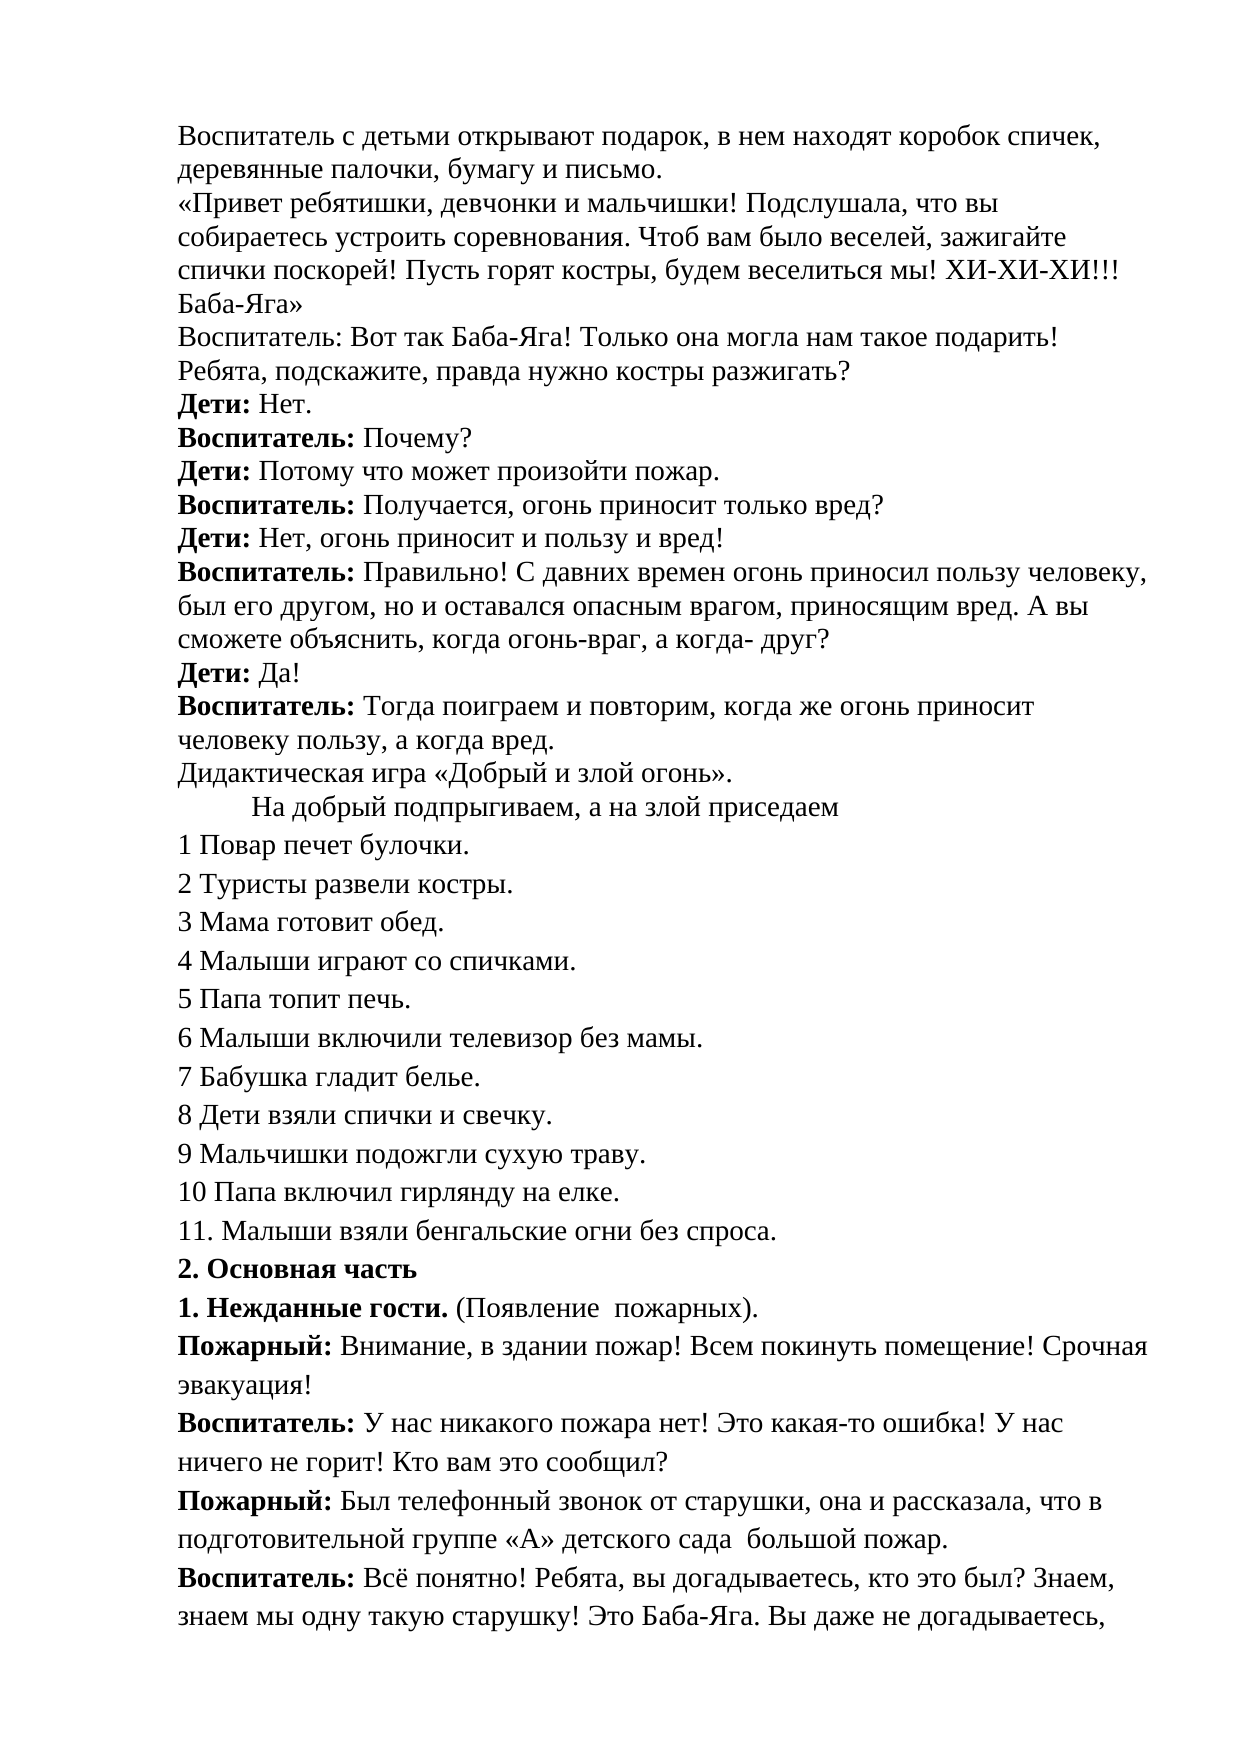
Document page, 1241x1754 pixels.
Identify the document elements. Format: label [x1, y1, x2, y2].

text [177, 118, 1152, 789]
text [177, 789, 1152, 1632]
